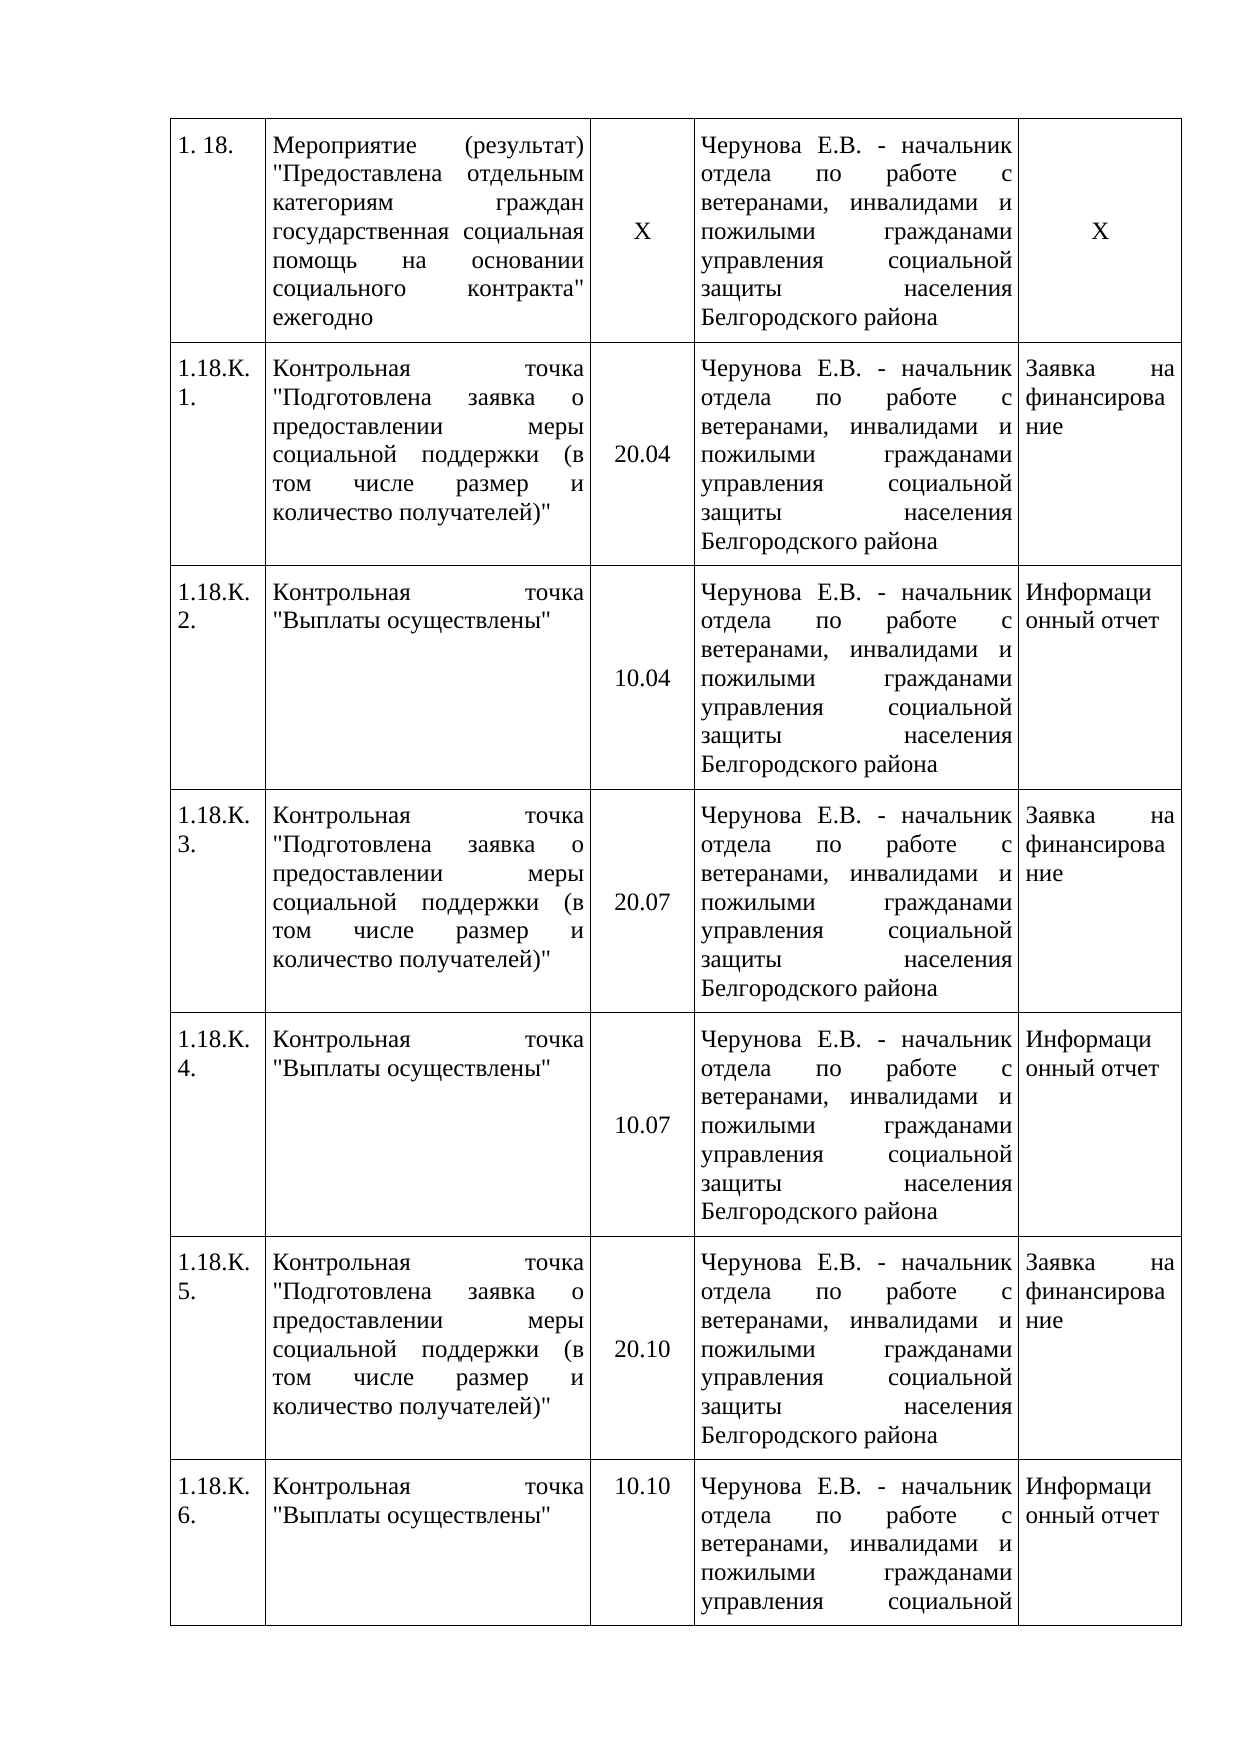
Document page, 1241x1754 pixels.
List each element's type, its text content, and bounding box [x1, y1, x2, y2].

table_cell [695, 119, 1018, 342]
table_cell Черунова Е.В. - начальник отдела по работе с ветеранами, инвалидами и пожилыми гражданами управления социальной защиты населения Белгородского района [695, 1013, 1018, 1236]
table_cell 1.18.К.3. [171, 790, 265, 1012]
table_cell 20.07 [591, 790, 694, 1012]
table_cell 1. 18. [171, 119, 265, 342]
table_cell 10.07 [591, 1013, 694, 1236]
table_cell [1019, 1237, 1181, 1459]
table_cell 20.04 [591, 343, 694, 565]
table_cell Заявка на финансирование [1019, 790, 1181, 1012]
table_cell Контрольная точка "Подготовлена заявка о предоставлении меры социальной поддержки (в том числе размер и количество получателей)" [266, 790, 590, 1012]
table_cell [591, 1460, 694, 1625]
table_cell Черунова Е.В. - начальник отдела по работе с ветеранами, инвалидами и пожилыми гражданами управления социальной защиты населения Белгородского района [695, 566, 1018, 789]
table_cell Черунова Е.В. - начальник отдела по работе с ветеранами, инвалидами и пожилыми гражданами управления социальной защиты населения Белгородского района [695, 790, 1018, 1012]
table_cell 10.04 [591, 566, 694, 789]
table_cell X [1019, 119, 1181, 342]
table_cell 1.18.К.4. [171, 1013, 265, 1236]
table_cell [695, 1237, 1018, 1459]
table_cell Заявка на финансирование [1019, 343, 1181, 565]
table_cell Контрольная точка "Подготовлена заявка о предоставлении меры социальной поддержки (в том числе размер и количество получателей)" [266, 343, 590, 565]
table_cell Контрольная точка "Выплаты осуществлены" [266, 1013, 590, 1236]
table_cell Информаци онный отчет [1019, 566, 1181, 789]
table_cell Мероприятие (результат) "Предоставлена отдельным категориям граждан государственная социальная помощь на основании социального контракта" ежегодно [266, 119, 590, 342]
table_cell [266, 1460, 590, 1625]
table_cell 1.18.К.1. [171, 343, 265, 565]
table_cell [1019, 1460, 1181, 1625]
table_cell X [591, 119, 694, 342]
table_cell 1.18.К.2. [171, 566, 265, 789]
table_cell Контрольная точка "Подготовлена заявка о предоставлении меры социальной поддержки (в том числе размер и количество получателей)" [266, 1237, 590, 1459]
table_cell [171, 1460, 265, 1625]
table_cell Контрольная точка "Выплаты осуществлены" [266, 566, 590, 789]
table_cell Черунова Е.В. - начальник отдела по работе с ветеранами, инвалидами и пожилыми гражданами управления социальной защиты населения Белгородского района [695, 343, 1018, 565]
table_cell 1.18.К.5. [171, 1237, 265, 1459]
table_cell Информаци онный отчет [1019, 1013, 1181, 1236]
table_cell 20.10 [591, 1237, 694, 1459]
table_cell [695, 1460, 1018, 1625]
